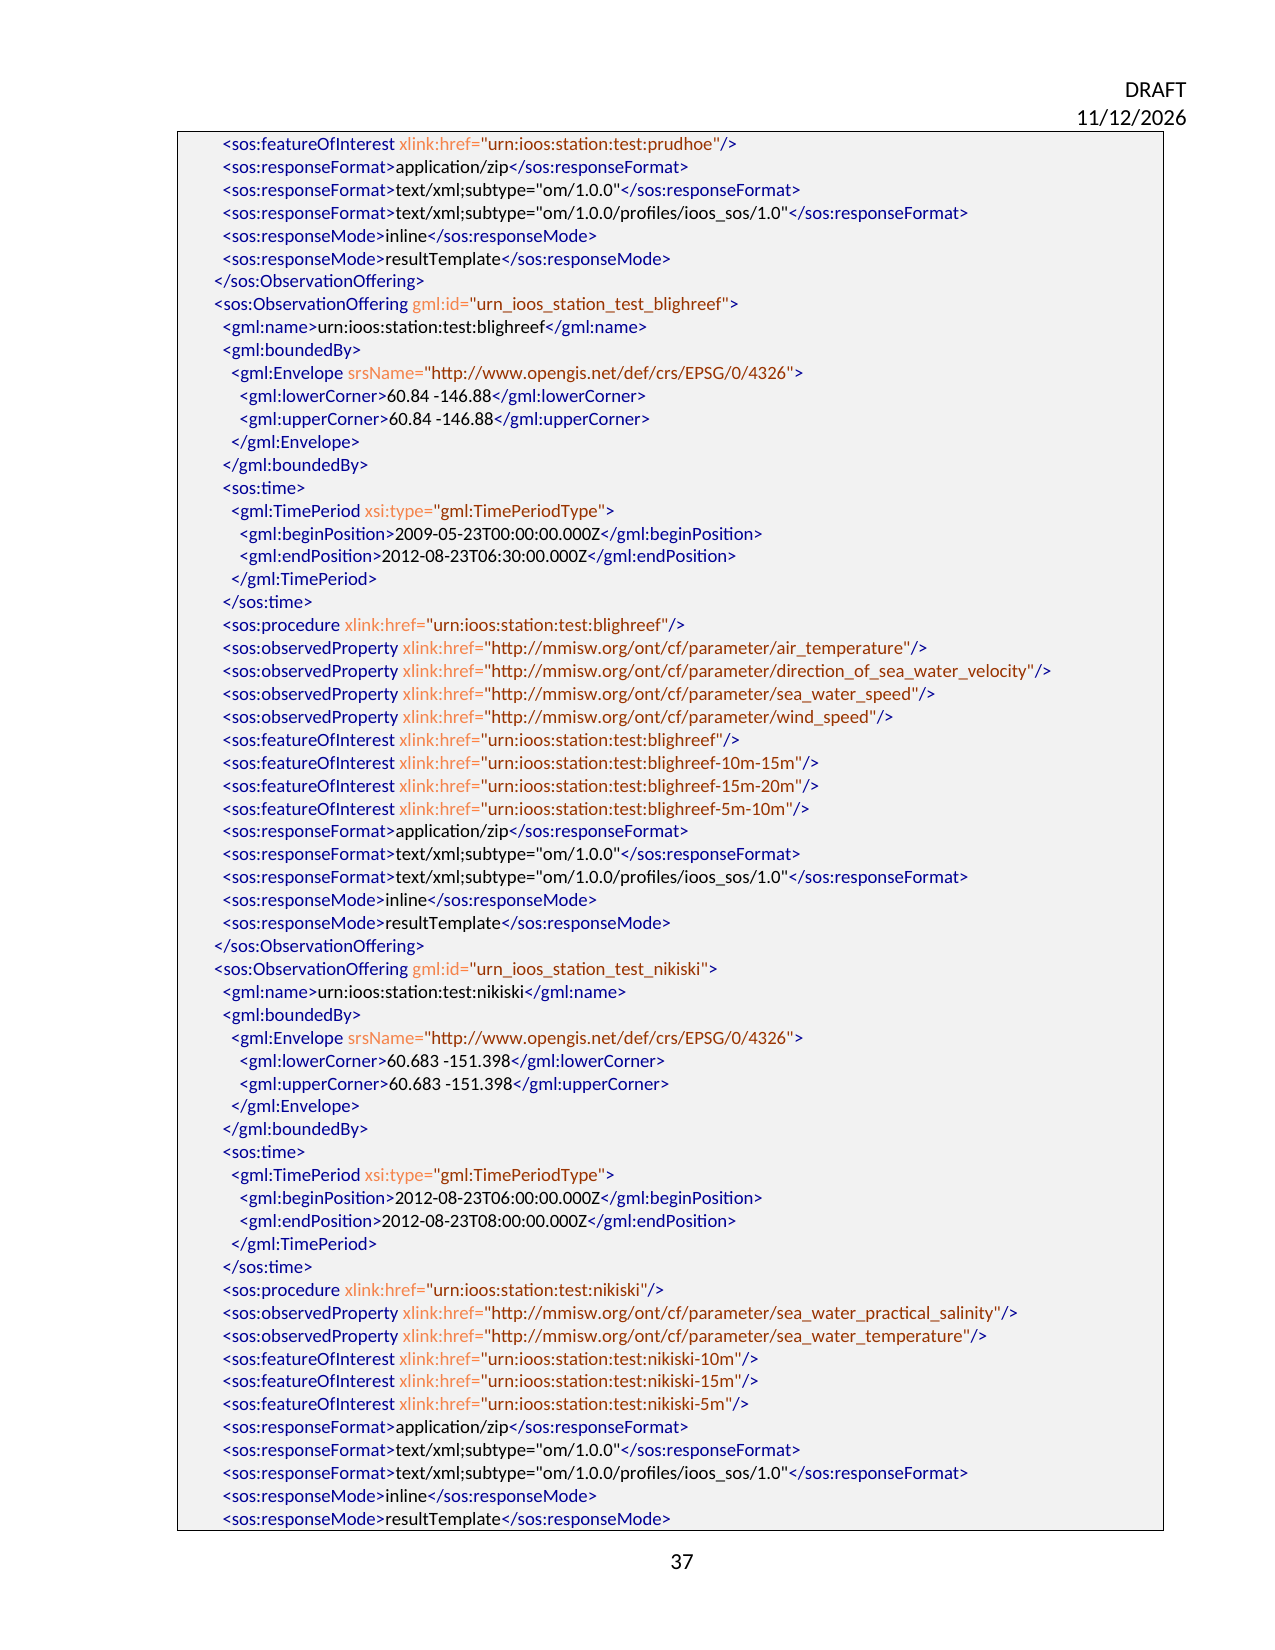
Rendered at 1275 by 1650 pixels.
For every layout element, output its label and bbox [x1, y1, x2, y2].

table_header [178, 132, 1163, 1530]
